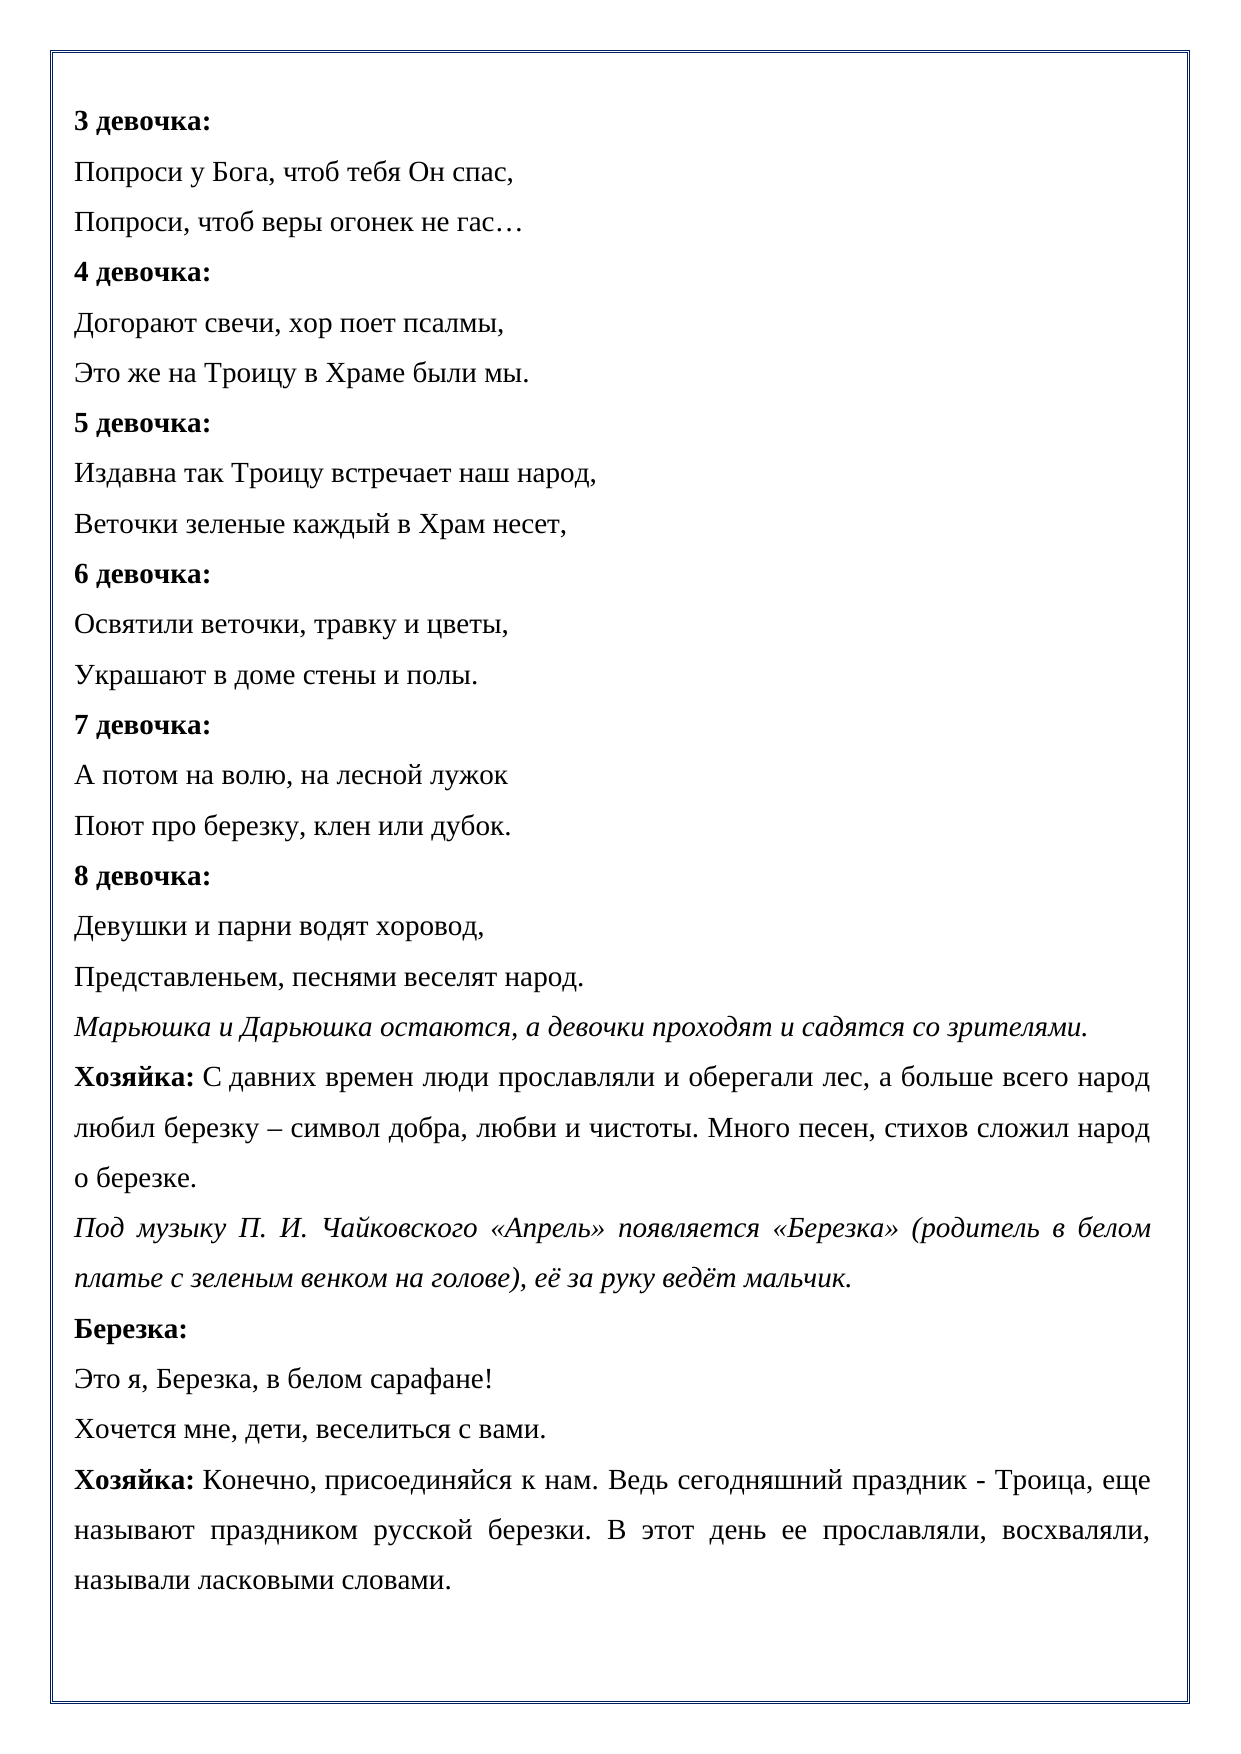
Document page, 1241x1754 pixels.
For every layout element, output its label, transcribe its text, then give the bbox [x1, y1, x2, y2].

text Веточки зеленые каждый в Храм несет, [74, 506, 1152, 539]
text Девушки и парни водят хоровод, [74, 908, 1152, 942]
text Освятили веточки, травку и цветы, [74, 607, 1152, 640]
text Это же на Троицу в Храме были мы. [74, 355, 1152, 388]
text Марьюшка и Дарьюшка остаются, а девочки проходят и садятся со зрителями. [74, 1009, 1152, 1043]
text 6 девочка: [74, 556, 1152, 590]
text Березка: [74, 1311, 1152, 1344]
text Под музыку П. И. Чайковского «Апрель» появляется «Березка» (родитель в белом платье с зеленым венком на голове), её за руку ведёт мальчик. [74, 1210, 1152, 1294]
text Это я, Березка, в белом сарафане! Хочется мне, дети, веселиться с вами. [74, 1361, 1152, 1445]
text Хозяйка: С давних времен люди прославляли и оберегали лес, а больше всего народ любил березку – символ добра, любви и чистоты. Много песен, стихов сложил народ о березке. [74, 1059, 1152, 1193]
text Попроси у Бога, чтоб тебя Он спас, [74, 154, 1152, 187]
text 8 девочка: [74, 858, 1152, 892]
text 5 девочка: [74, 405, 1152, 439]
text А потом на волю, на лесной лужок [74, 757, 1152, 791]
text Догорают свечи, хор поет псалмы, [74, 305, 1152, 338]
text 3 девочка: [74, 103, 1152, 137]
text Украшают в доме стены и полы. [74, 657, 1152, 690]
text 4 девочка: [74, 254, 1152, 288]
text Поют про березку, клен или дубок. [74, 808, 1152, 841]
text Представленьем, песнями веселят народ. [74, 959, 1152, 992]
text Хозяйка: Конечно, присоединяйся к нам. Ведь сегодняшний праздник - Троица, еще называют праздником русской березки. В этот день ее прославляли, восхваляли, называли ласковыми словами. [74, 1462, 1152, 1596]
text Попроси, чтоб веры огонек не гас… [74, 204, 1152, 238]
text Издавна так Троицу встречает наш народ, [74, 456, 1152, 489]
text 7 девочка: [74, 707, 1152, 741]
